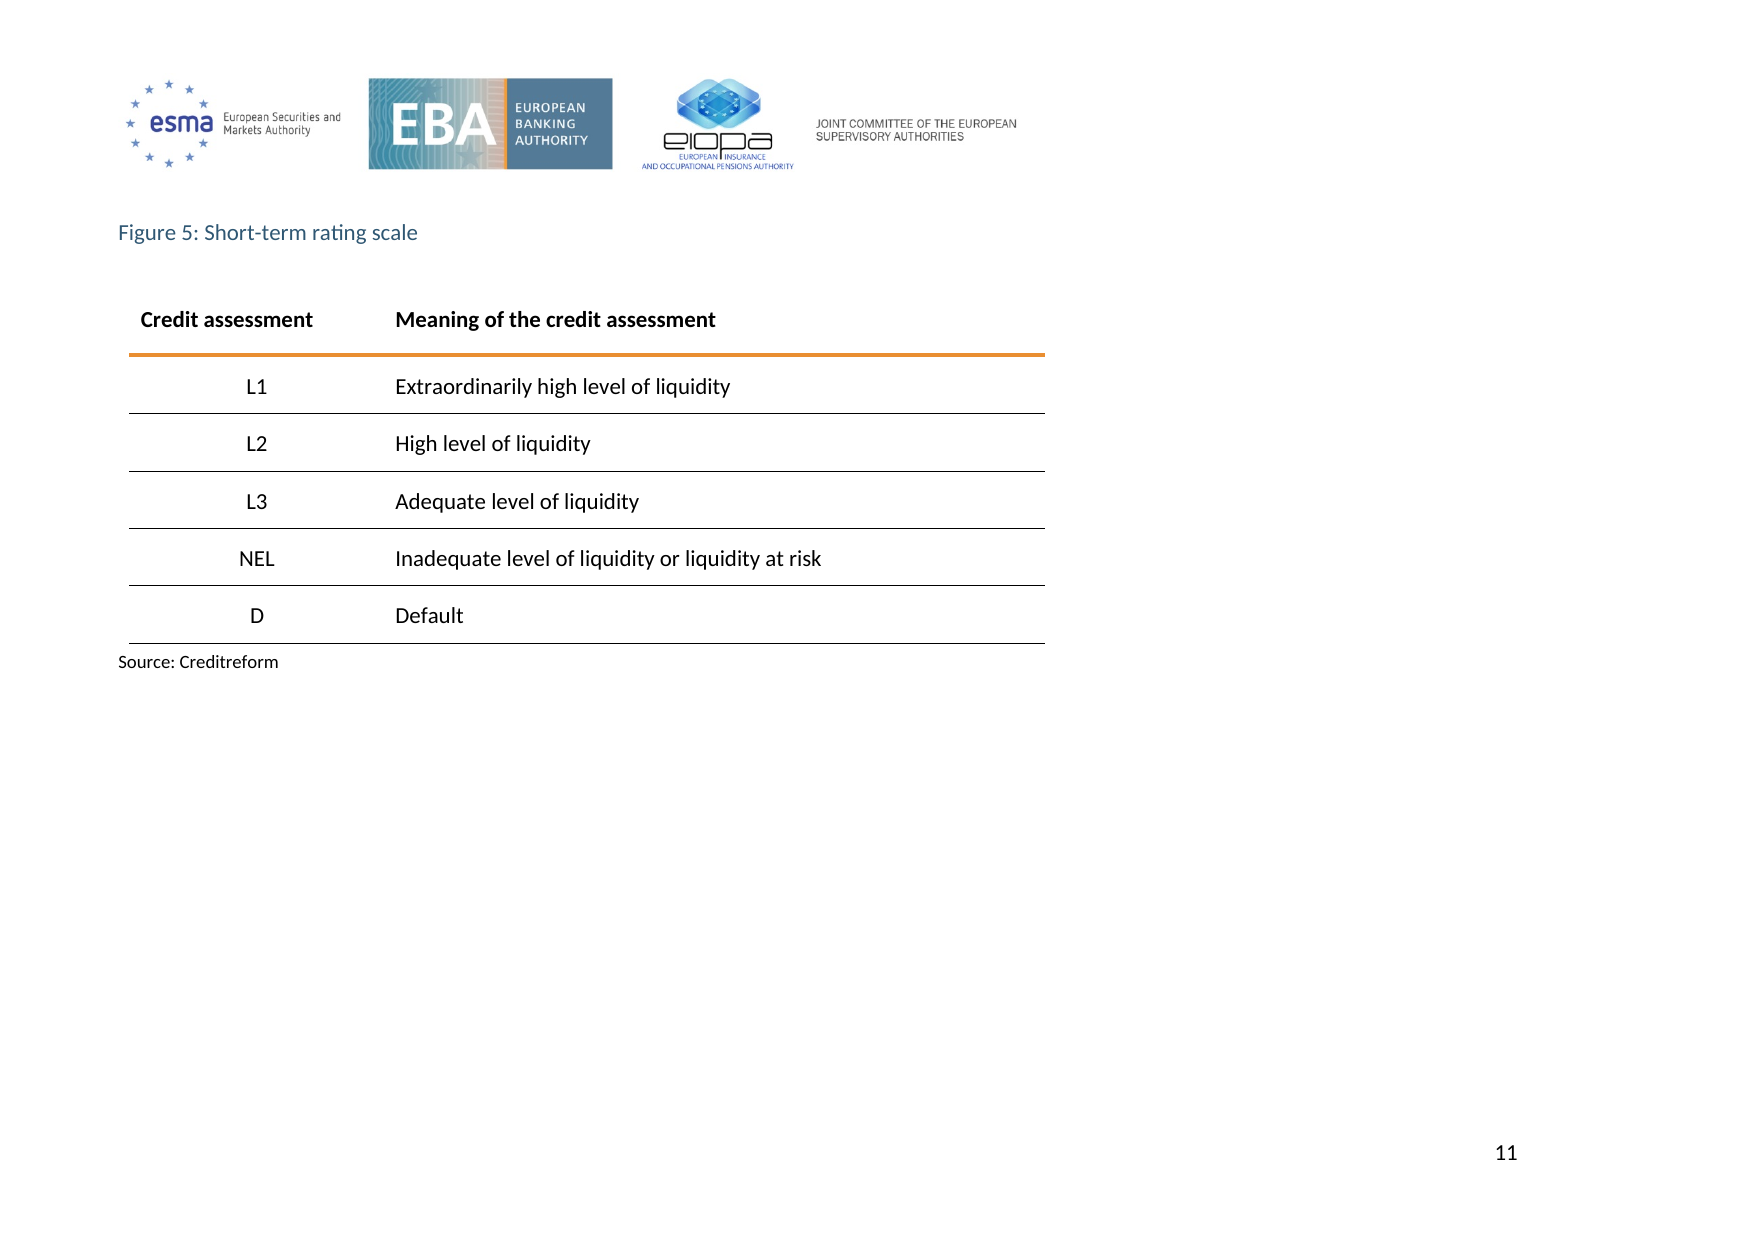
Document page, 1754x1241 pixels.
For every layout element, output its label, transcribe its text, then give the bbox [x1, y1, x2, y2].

table_cell Adequate level of liquidity [384, 472, 1045, 528]
table_cell Default [384, 586, 1045, 642]
table_header Meaning of the credit assessment [384, 286, 1045, 352]
table_cell NEL [129, 529, 384, 585]
title Figure 5: Short-term rating scale [118, 218, 1518, 246]
table_cell L2 [129, 414, 384, 471]
table_cell L1 [129, 357, 384, 413]
text Source: Creditreform [118, 652, 1518, 673]
table_cell Extraordinarily high level of liquidity [384, 357, 1045, 413]
table_cell Inadequate level of liquidity or liquidity at risk [384, 529, 1045, 585]
table_cell High level of liquidity [384, 414, 1045, 471]
table_cell L3 [129, 472, 384, 528]
picture [118, 73, 1029, 174]
table_cell D [129, 586, 384, 642]
table_header Credit assessment [129, 286, 384, 352]
